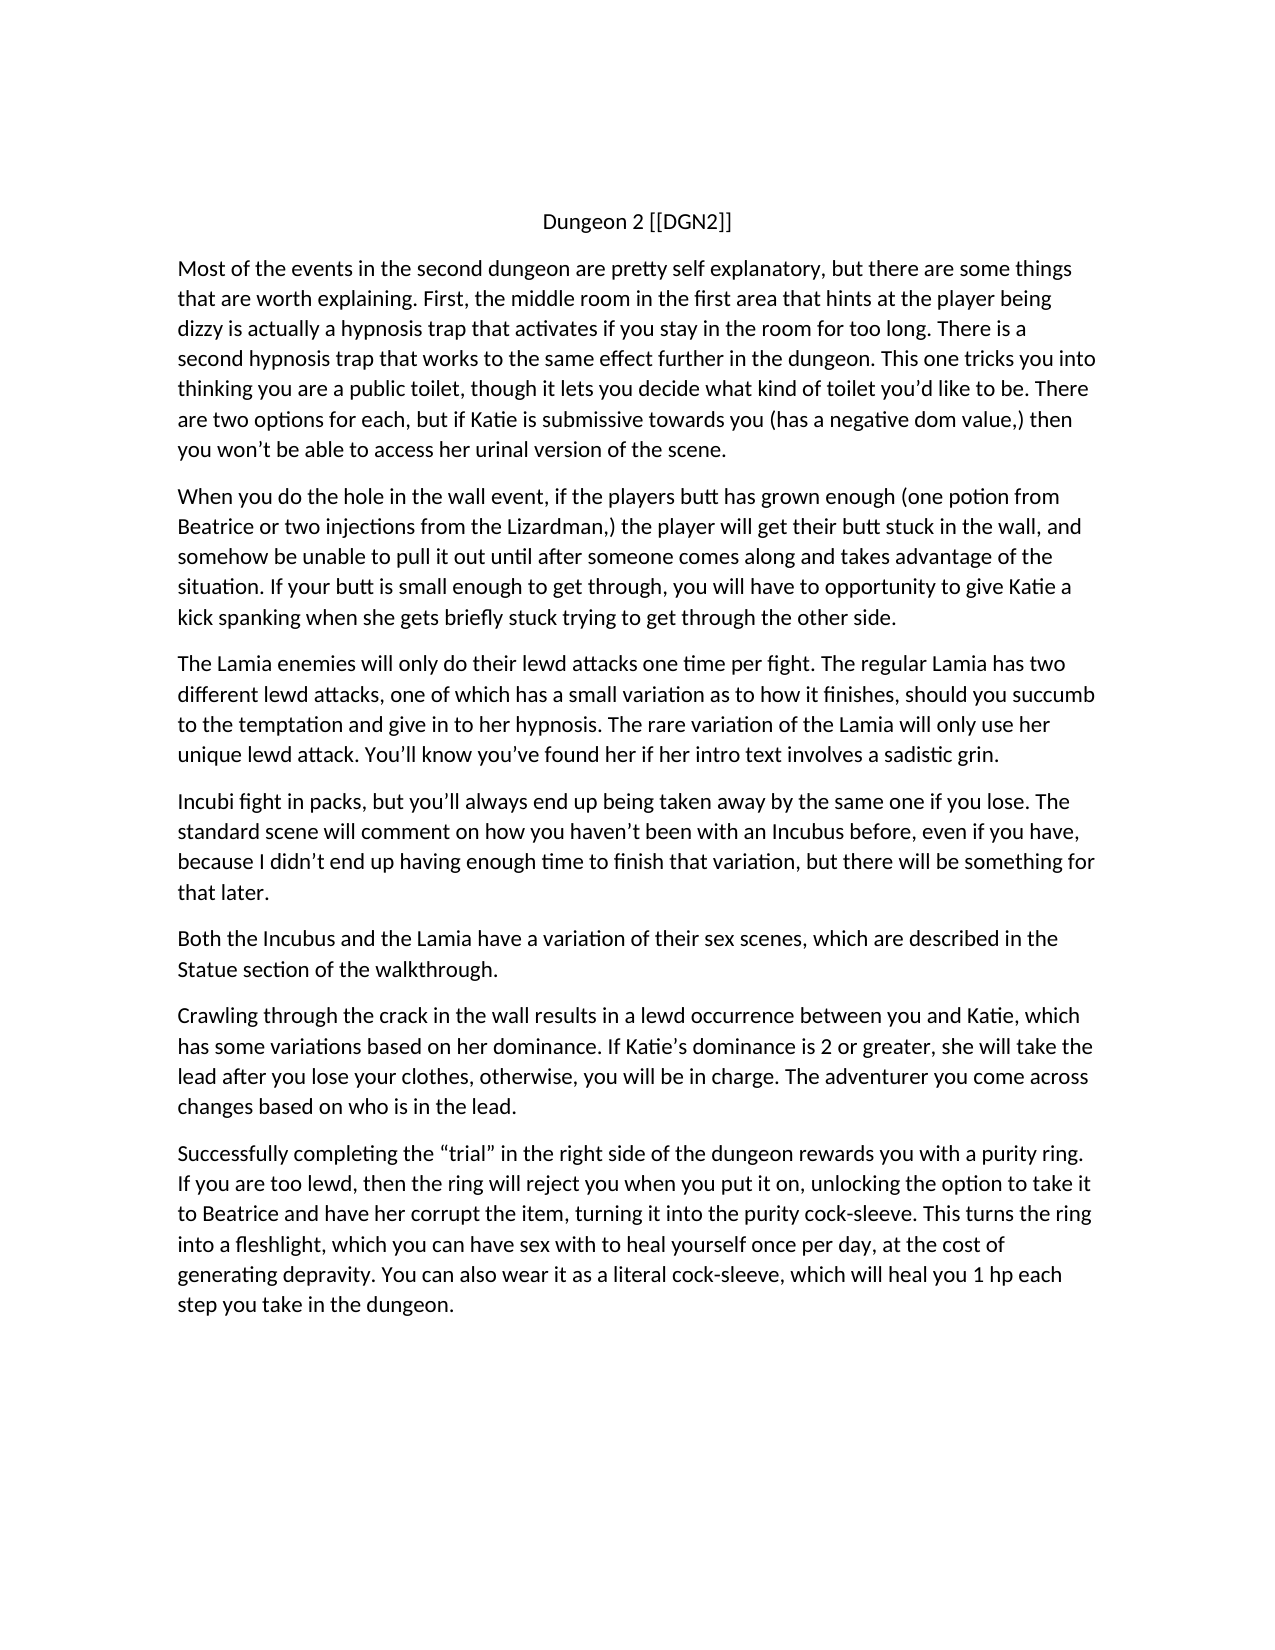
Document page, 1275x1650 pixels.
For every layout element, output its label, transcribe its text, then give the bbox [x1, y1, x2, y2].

text Dungeon 2 [[DGN2]] [177, 207, 1098, 235]
text The Lamia enemies will only do their lewd attacks one time per fight. The regular Lamia has two different lewd attacks, one of which has a small variation as to how it finishes, should you succumb to the temptation and give in to her hypnosis. The rare variation of the Lamia will only use her unique lewd attack. You’ll know you’ve found her if her intro text involves a sadistic grin. [177, 649, 1098, 768]
text Most of the events in the second dungeon are pretty self explanatory, but there are some things that are worth explaining. First, the middle room in the first area that hints at the player being dizzy is actually a hypnosis trap that activates if you stay in the room for too long. There is a second hypnosis trap that works to the same effect further in the dungeon. This one tricks you into thinking you are a public toilet, though it lets you decide what kind of toilet you’d like to be. There are two options for each, but if Katie is submissive towards you (has a negative dom value,) then you won’t be able to access her urinal version of the scene. [177, 254, 1098, 463]
text Crawling through the crack in the wall results in a lewd occurrence between you and Katie, which has some variations based on her dominance. If Katie’s dominance is 2 or greater, she will take the lead after you lose your clothes, otherwise, you will be in charge. The adventurer you come across changes based on who is in the lead. [177, 1002, 1098, 1120]
text Incubi fight in packs, but you’ll always end up being taken away by the same one if you lose. The standard scene will comment on how you haven’t been with an Incubus before, even if you have, because I didn’t end up having enough time to finish that variation, but there will be something for that later. [177, 787, 1098, 906]
text Successfully completing the “trial” in the right side of the dungeon rewards you with a purity ring. If you are too lewd, then the ring will reject you when you put it on, unlocking the option to take it to Beatrice and have her corrupt the item, turning it into the purity cock-sleeve. This turns the ring into a fleshlight, which you can have sex with to heal yourself once per day, at the cost of generating depravity. You can also wear it as a literal cock-sleeve, which will heal you 1 hp each step you take in the dungeon. [177, 1139, 1098, 1318]
text Both the Incubus and the Lamia have a variation of their sex scenes, which are described in the Statue section of the walkthrough. [177, 924, 1098, 983]
text When you do the hole in the wall event, if the players butt has grown enough (one potion from Beatrice or two injections from the Lizardman,) the player will get their butt stuck in the wall, and somehow be unable to pull it out until after someone comes along and takes advantage of the situation. If your butt is small enough to get through, you will have to opportunity to give Katie a kick spanking when she gets briefly stuck trying to get through the other side. [177, 482, 1098, 631]
